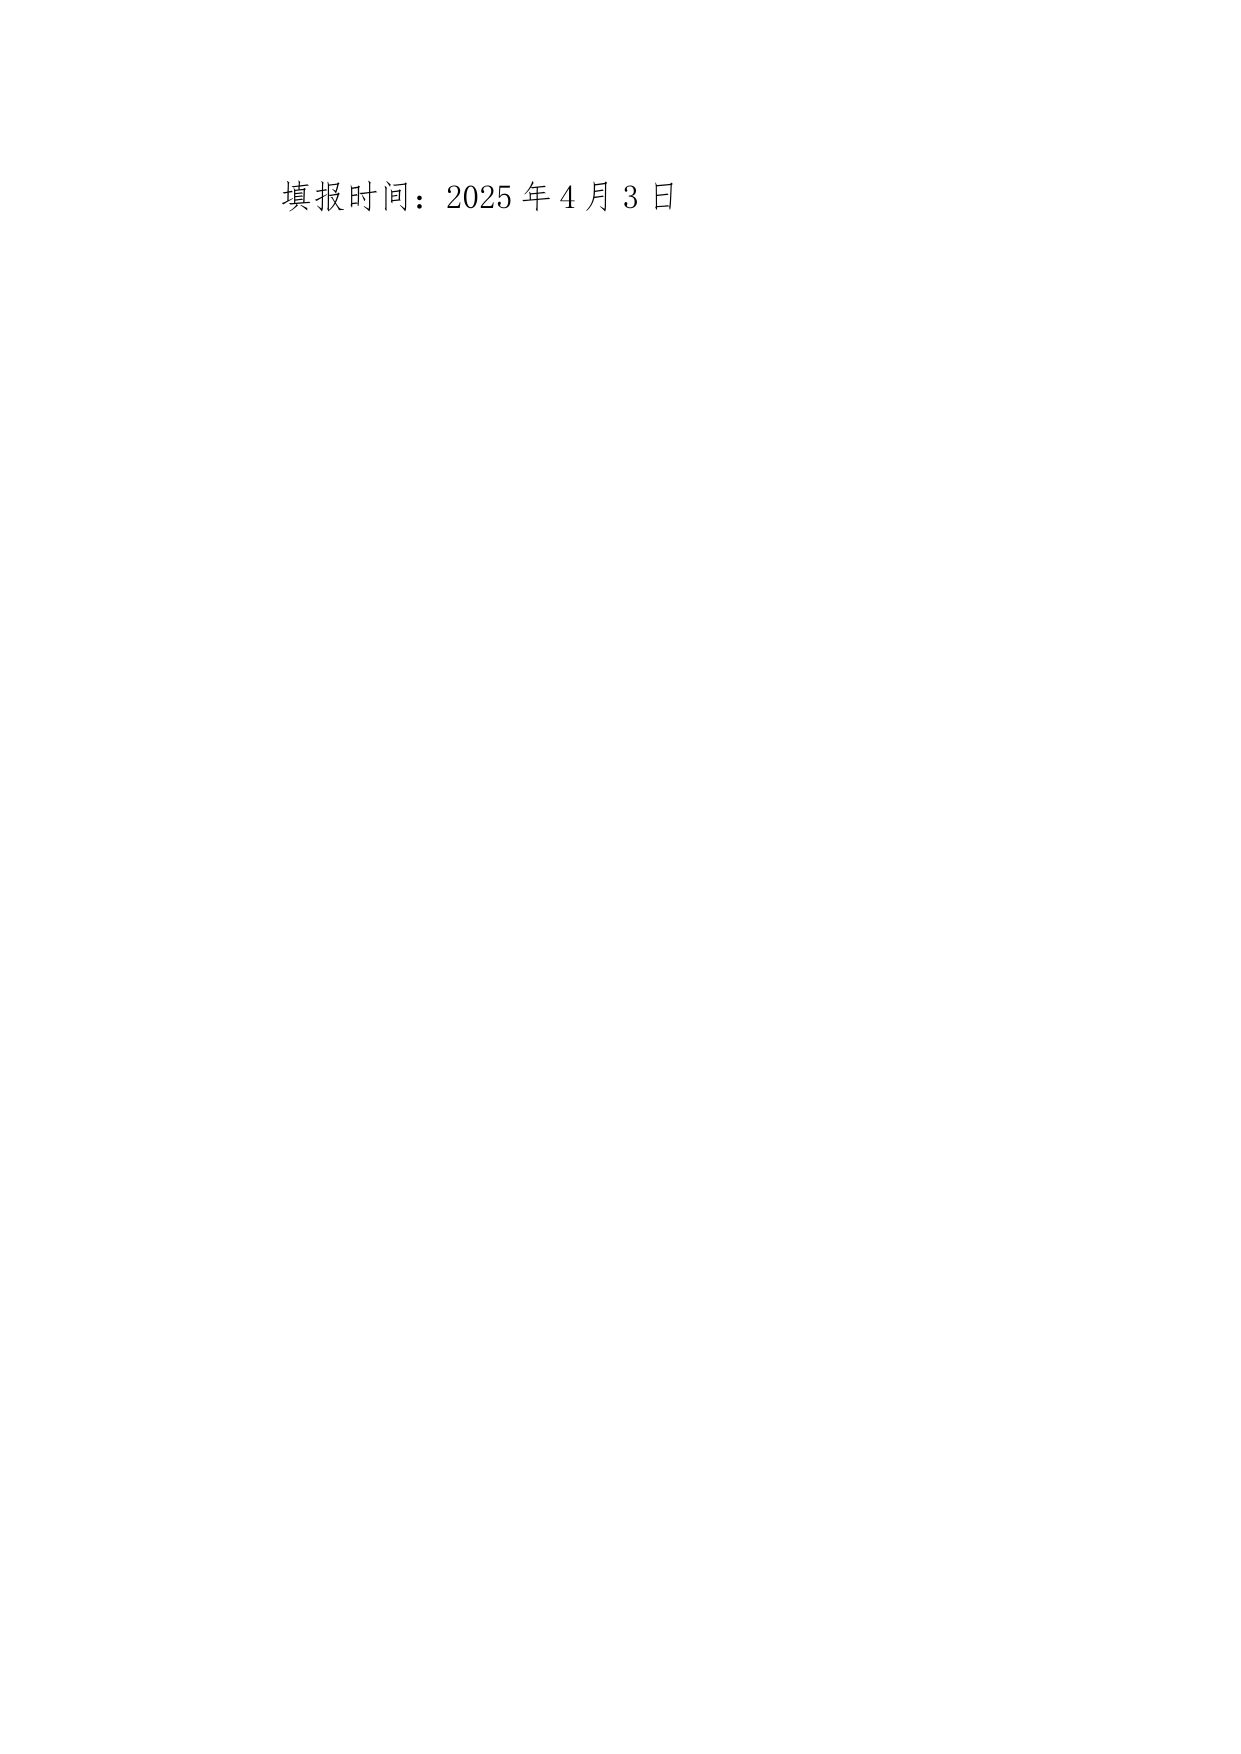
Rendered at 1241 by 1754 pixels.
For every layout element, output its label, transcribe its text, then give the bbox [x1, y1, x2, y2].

text 填报时间：2025年4月3日 [187, 162, 1053, 227]
